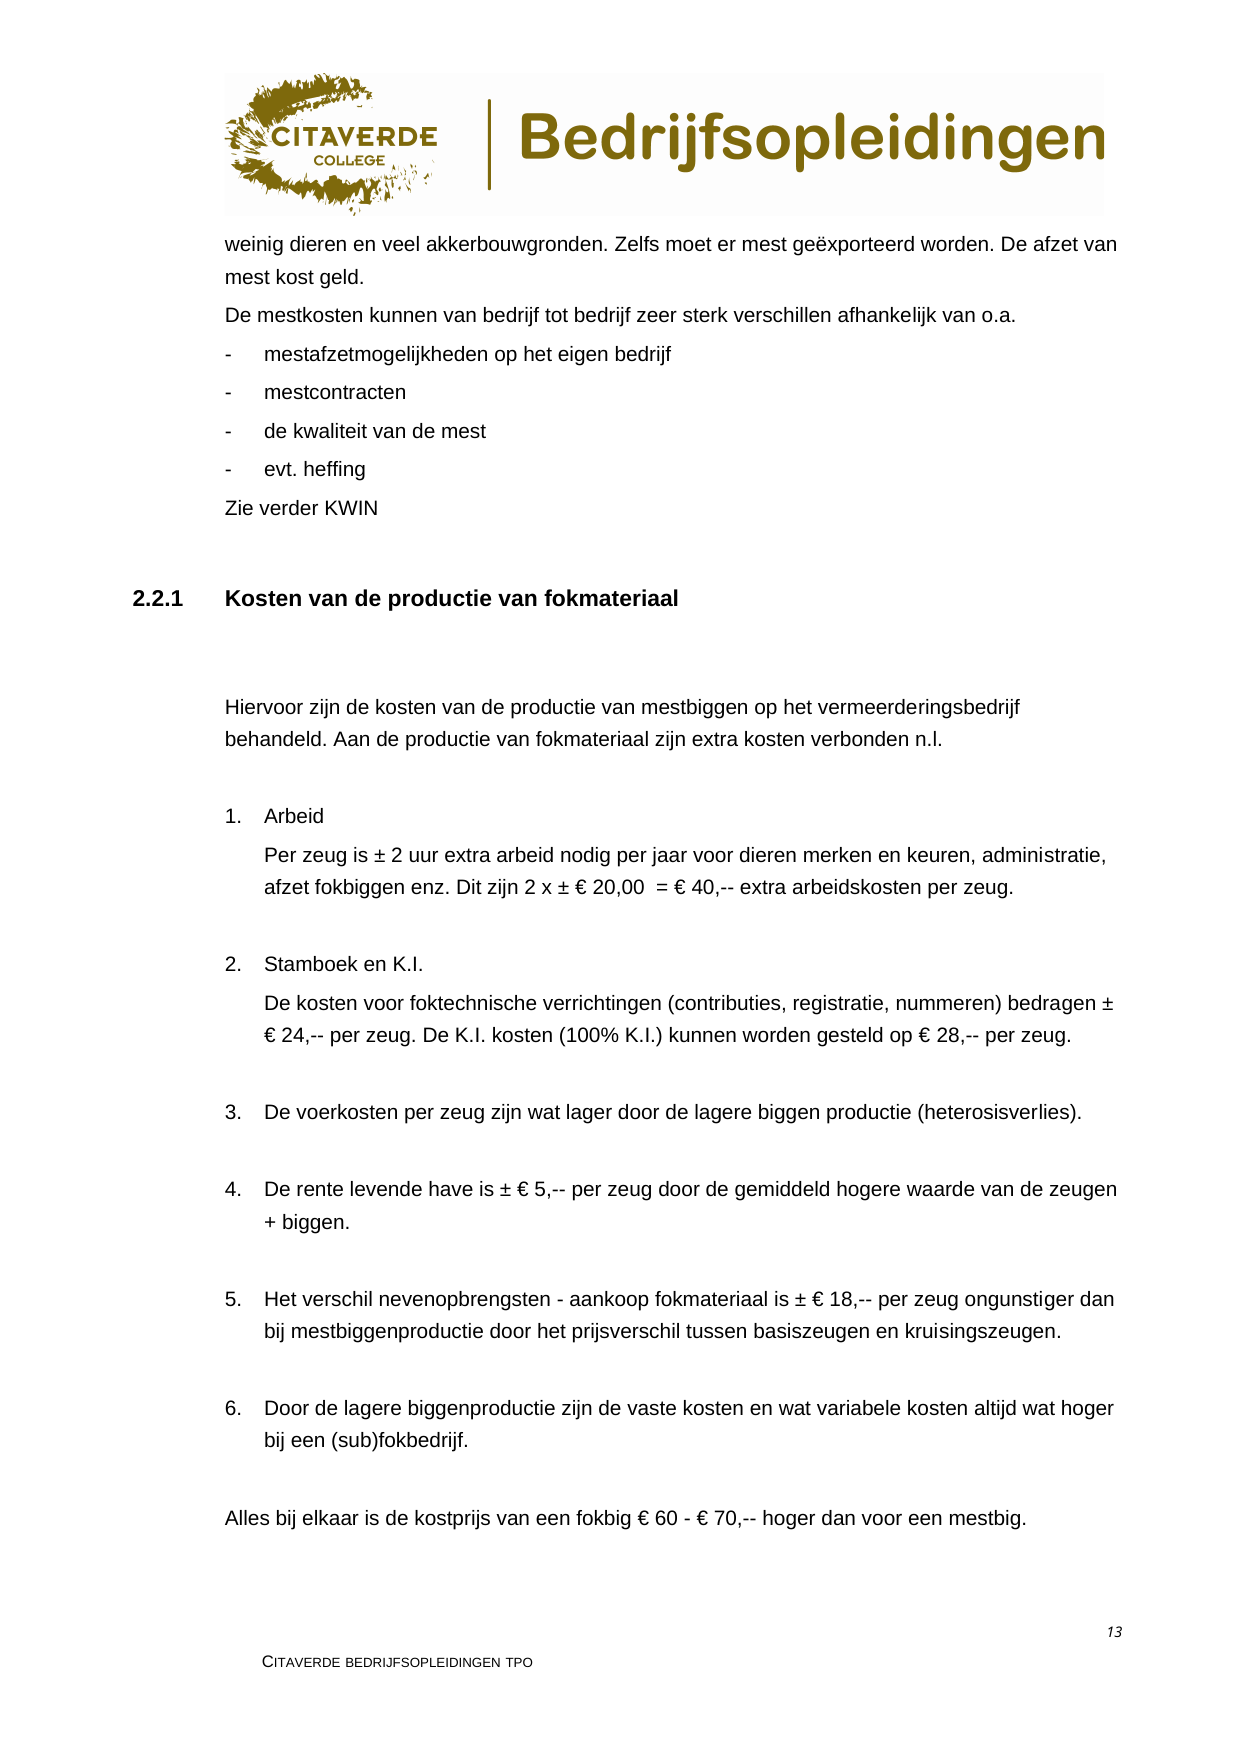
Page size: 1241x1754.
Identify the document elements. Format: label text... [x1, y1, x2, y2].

text 3. De voerkosten per zeug zijn wat lager door de lagere biggen productie (heterosisverlies). [224, 1094, 1122, 1126]
text Alles bij elkaar is de kostprijs van een fokbig € 60 - € 70,-- hoger dan voor een mestbig. [224, 1499, 1122, 1531]
text 4. De rente levende have is ± € 5,-- per zeug door de gemiddeld hogere waarde van de zeugen + biggen. [224, 1171, 1122, 1236]
text 6. Door de lagere biggenproductie zijn de vaste kosten en wat variabele kosten altijd wat hoger bij een (sub)fokbedrijf. [224, 1390, 1122, 1454]
picture [224, 73, 1105, 216]
text - de kwaliteit van de mest [224, 412, 1122, 445]
text 5. Het verschil nevenopbrengsten - aankoop fokmateriaal is ± € 18,-- per zeug ongunstiger dan bij mestbiggenproductie door het prijsverschil tussen basiszeugen en kruisingszeugen. [224, 1280, 1122, 1345]
text - mestcontracten [224, 374, 1122, 406]
text De kosten voor foktechnische verrichtingen (contributies, registratie, nummeren) bedragen ± € 24,-- per zeug. De K.I. kosten (100% K.I.) kunnen worden gesteld op € 28,-- per zeug. [264, 984, 1122, 1049]
text Per zeug is ± 2 uur extra arbeid nodig per jaar voor dieren merken en keuren, administratie, afzet fokbiggen enz. Dit zijn 2 x ± € 20,00 = € 40,-- extra arbeidskosten per zeug. [264, 837, 1122, 901]
text - evt. heffing [224, 451, 1122, 483]
text - mestafzetmogelijkheden op het eigen bedrijf [224, 335, 1122, 368]
subtitle Kosten van de productie van fokmateriaal [183, 585, 1122, 612]
text Zie verder KWIN [224, 489, 1122, 522]
text De mestkosten kunnen van bedrijf tot bedrijf zeer sterk verschillen afhankelijk van o.a. [224, 297, 1122, 329]
text 1. Arbeid [224, 798, 1122, 830]
text 2. Stamboek en K.I. [224, 946, 1122, 978]
text Hiervoor zijn de kosten van de productie van mestbiggen op het vermeerderingsbedrijf behandeld. Aan de productie van fokmateriaal zijn extra kosten verbonden n.l. [224, 689, 1122, 753]
